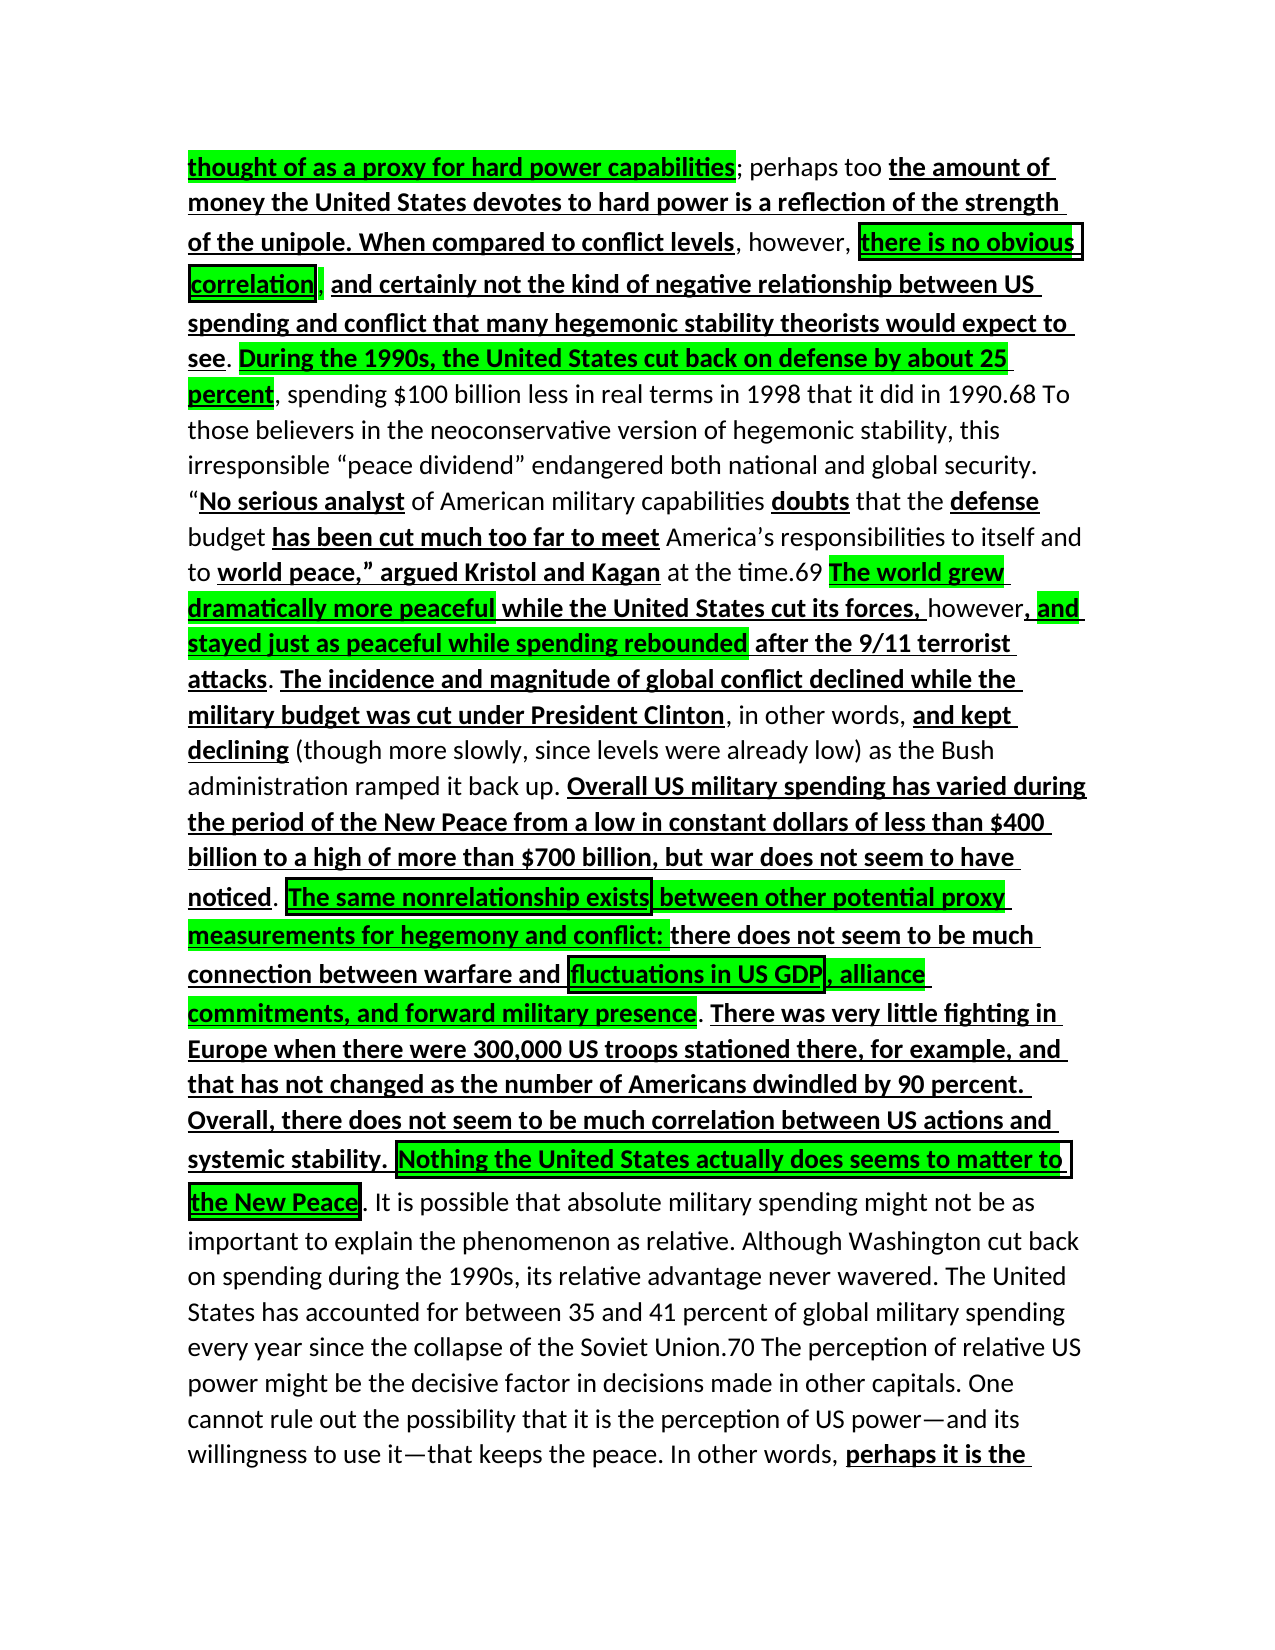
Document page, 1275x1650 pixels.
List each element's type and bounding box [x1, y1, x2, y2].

text [187, 150, 1087, 1471]
